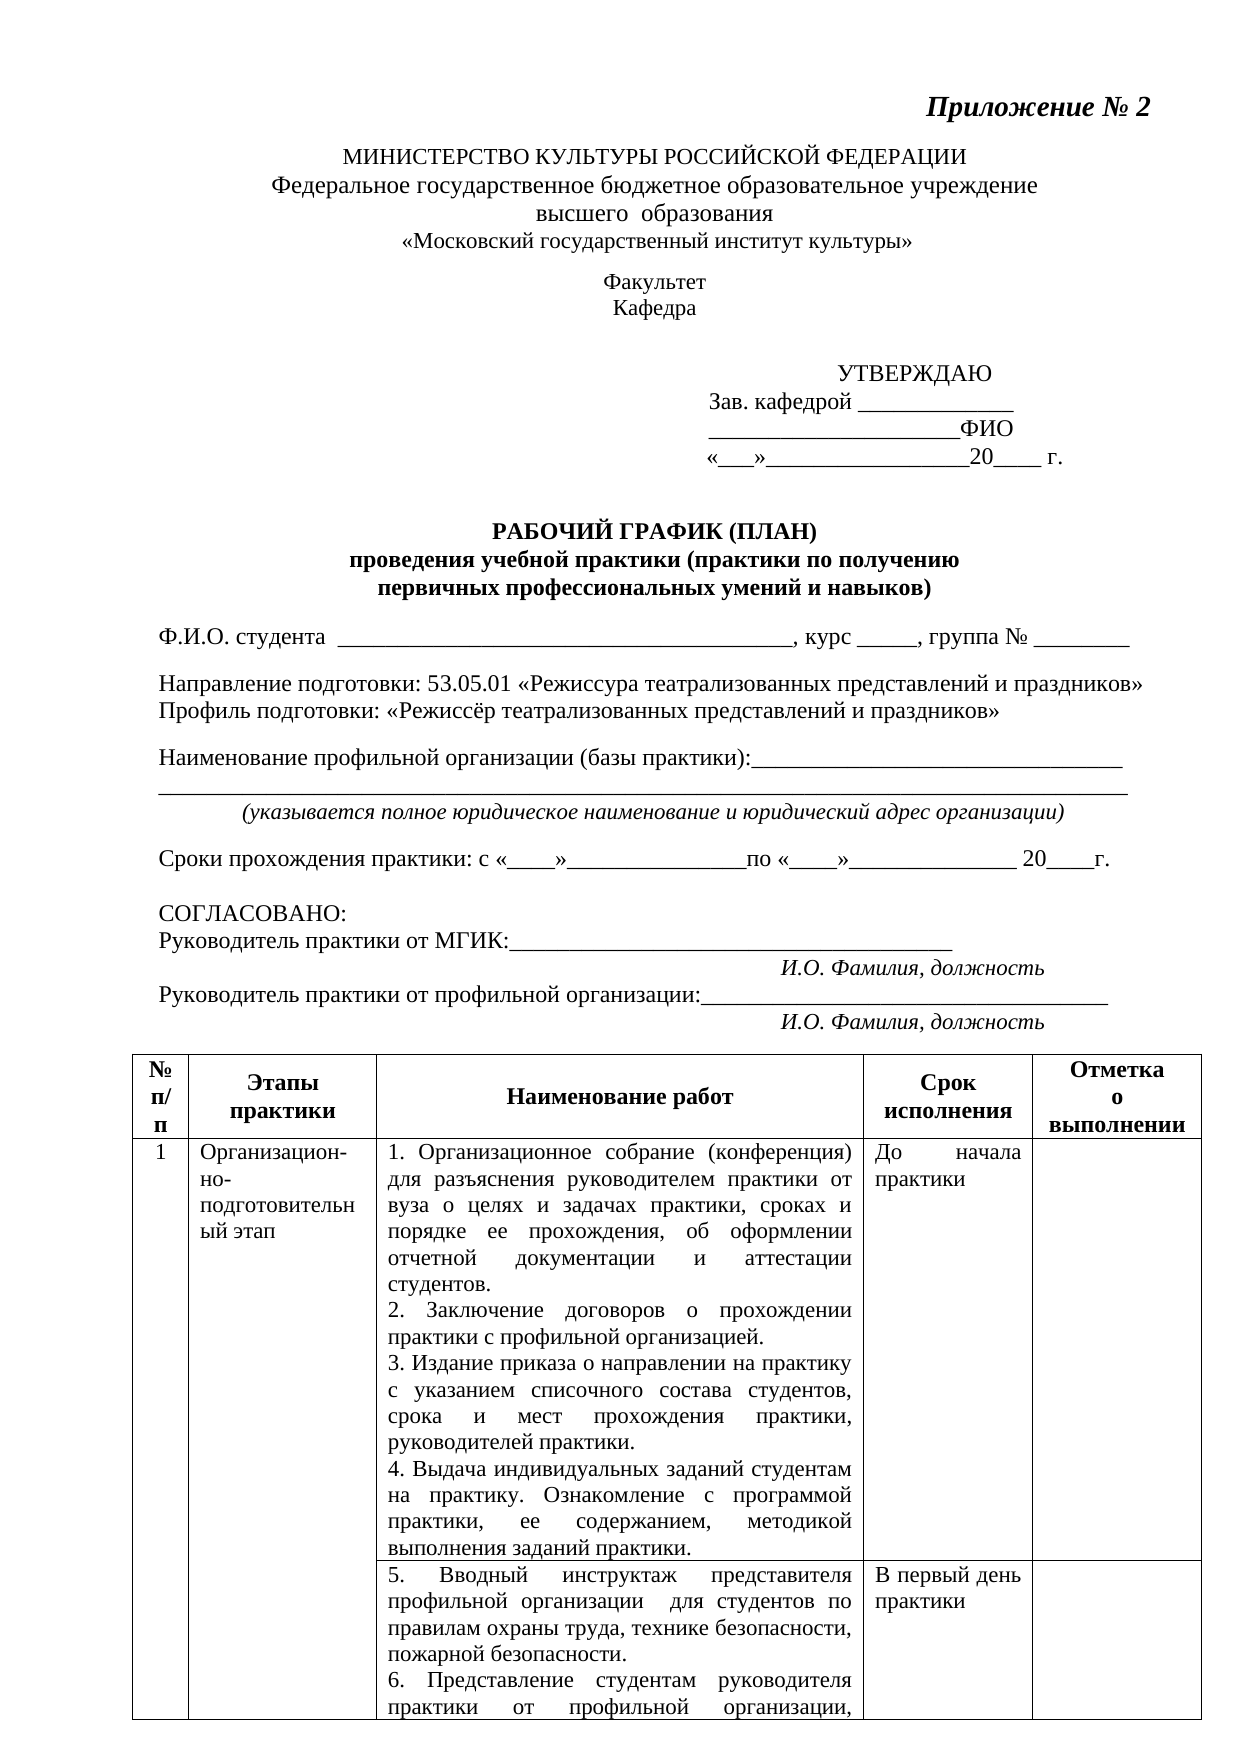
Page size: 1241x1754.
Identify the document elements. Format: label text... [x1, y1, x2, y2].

text Руководитель практики от профильной организации:__________________________________ [158, 980, 1151, 1008]
text Факультет [158, 268, 1151, 294]
table_cell 1 [133, 1139, 188, 1719]
text высшего образования [158, 198, 1151, 227]
text Ф.И.О. студента ______________________________________, курс _____, группа № ________ [158, 622, 1151, 649]
text Кафедра [158, 294, 1151, 321]
table_header № п/п [133, 1055, 188, 1137]
text РАБОЧИЙ ГРАФИК (ПЛАН) [158, 517, 1151, 545]
text МИНИСТЕРСТВО КУЛЬТУРЫ РОССИЙСКОЙ ФЕДЕРАЦИИ [158, 143, 1151, 170]
text Приложение № 2 [158, 89, 1151, 123]
table_cell До начала практики [864, 1139, 1032, 1560]
table_cell Организацион-но-подготовительный этап [189, 1139, 376, 1719]
text Федеральное государственное бюджетное образовательное учреждение [158, 170, 1151, 198]
text проведения учебной практики (практики по получению [158, 545, 1151, 573]
text Руководитель практики от МГИК:_____________________________________ [158, 926, 1151, 954]
table_header Этапы практики [189, 1055, 376, 1137]
text Направление подготовки: 53.05.01 «Режиссура театрализованных представлений и праздников» [158, 668, 1151, 696]
text Сроки прохождения практики: с «____»_______________по «____»______________ 20____г. [158, 844, 1151, 871]
table_header Наименование работ [377, 1055, 863, 1137]
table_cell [377, 1561, 863, 1719]
text И.О. Фамилия, должность [601, 954, 1151, 980]
text Профиль подготовки: «Режиссёр театрализованных представлений и праздников» [158, 696, 1151, 724]
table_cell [864, 1561, 1032, 1719]
text первичных профессиональных умений и навыков) [158, 573, 1151, 600]
table_cell [1033, 1561, 1201, 1719]
text «Московский государственный институт культуры» [158, 227, 1151, 254]
table_header Срок исполнения [864, 1055, 1032, 1137]
text Наименование профильной организации (базы практики):_______________________________ [158, 743, 1151, 771]
text И.О. Фамилия, должность [601, 1008, 1151, 1034]
text (указывается полное юридическое наименование и юридический адрес организации) [158, 798, 1151, 824]
table_header Отметка о выполнении [1033, 1055, 1201, 1137]
table_cell [1033, 1139, 1201, 1560]
text СОГЛАСОВАНО: [158, 899, 1151, 926]
table_cell 1. Организационное собрание (конференция) для разъяснения руководителем практики от вуза о целях и задачах практики, сроках и порядке ее прохождения, об оформлении отчетной документации и аттестации студентов. 2. Заключение договоров о прохождении практики с профильной организацией. 3. Издание приказа о направлении на практику с указанием списочного состава студентов, срока и мест прохождения практики, руководителей практики. 4. Выдача индивидуальных заданий студентам на практику. Ознакомление с программой практики, ее содержанием, методикой выполнения заданий практики. [377, 1139, 863, 1560]
text _________________________________________________________________________________ [158, 771, 1151, 798]
table_header [191, 321, 1151, 517]
